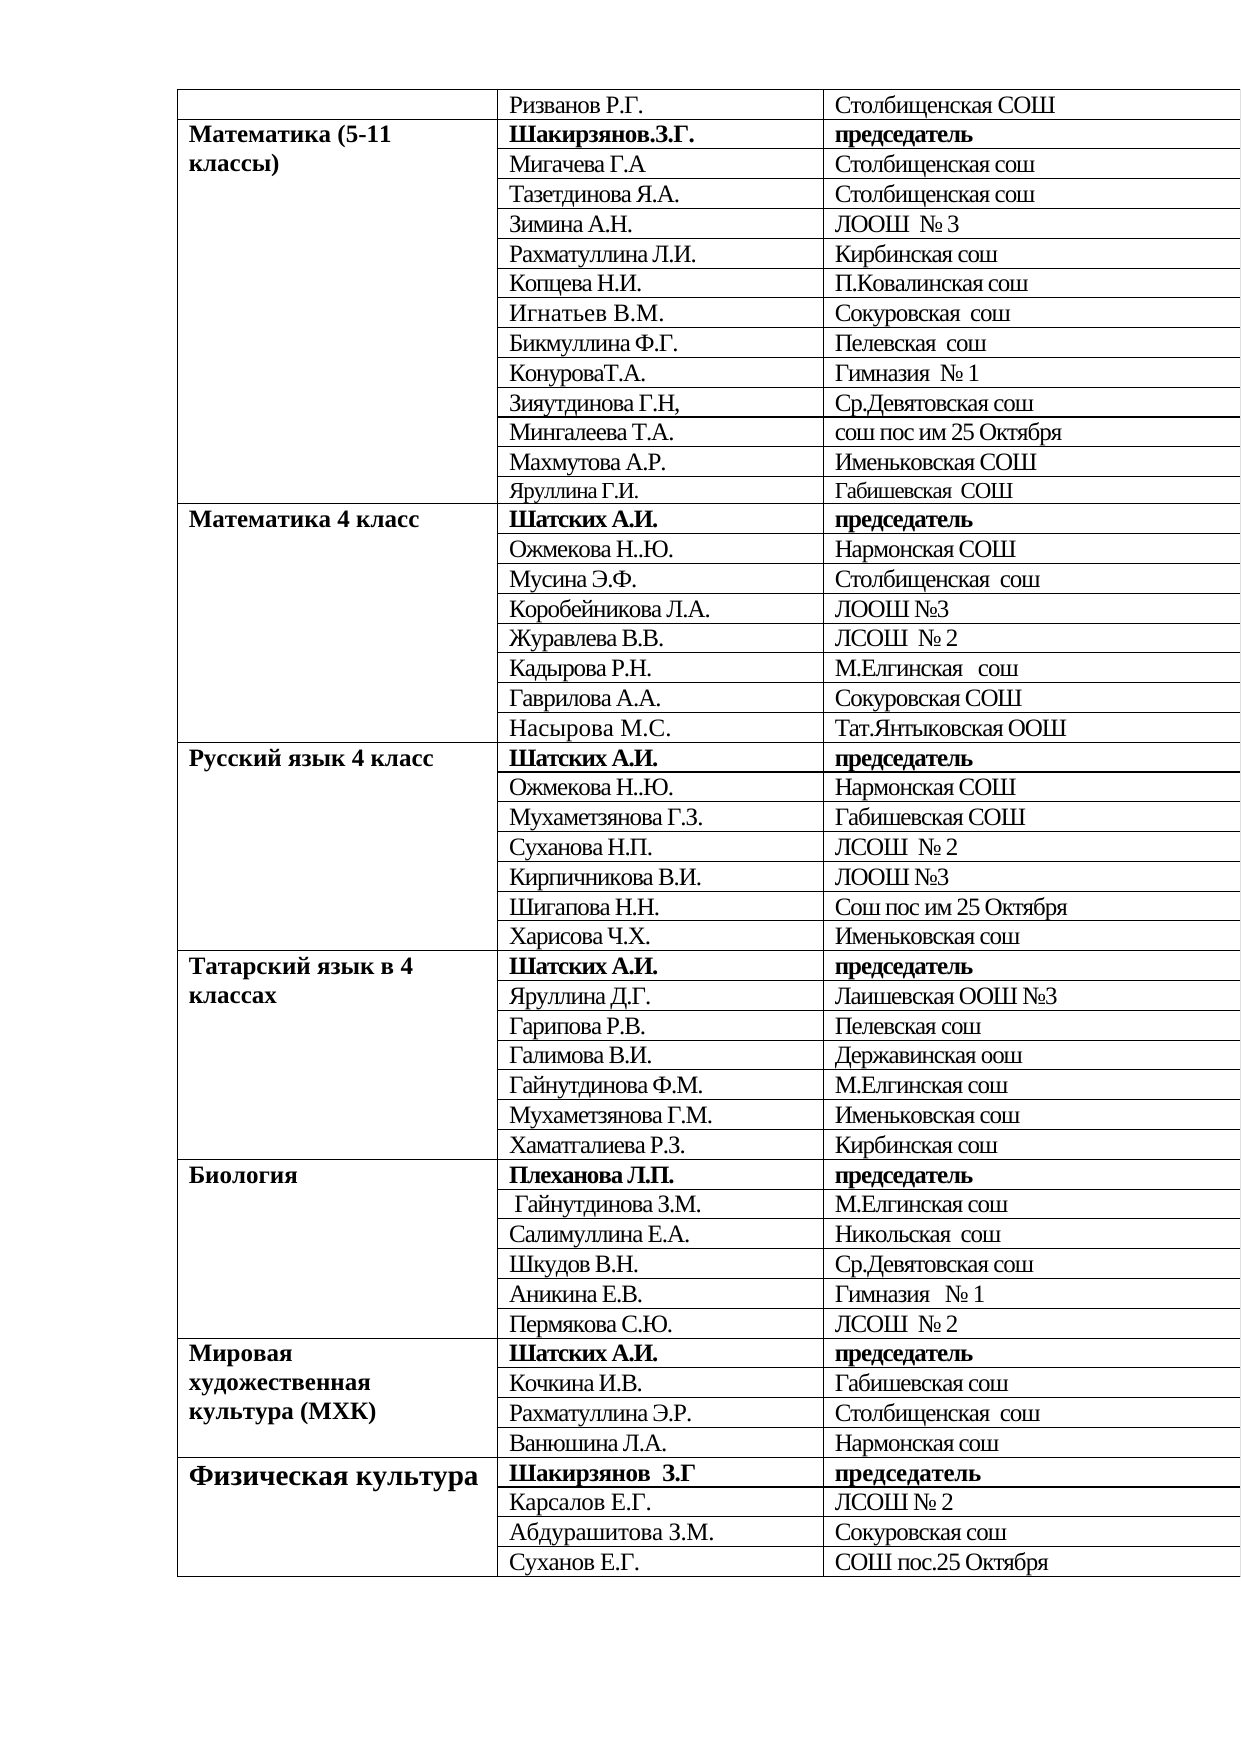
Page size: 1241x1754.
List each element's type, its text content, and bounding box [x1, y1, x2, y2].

table_cell Сокуровская сош [824, 298, 1240, 327]
table_cell Математика 4 класс [178, 504, 497, 742]
table_cell Журавлева В.В. [498, 624, 823, 652]
table_cell Хаматгалиева Р.З. [498, 1130, 823, 1159]
table_cell Игнатьев В.М. [498, 298, 823, 327]
table_cell председатель [824, 504, 1240, 533]
table_cell Насырова М.С. [498, 713, 823, 742]
table_cell Галимова В.И. [498, 1041, 823, 1069]
table_cell председатель [824, 1160, 1240, 1188]
table_cell Яруллина Д.Г. [498, 981, 823, 1010]
table_cell Ожмекова Н..Ю. [498, 534, 823, 563]
table_cell Физическая культура [178, 1458, 497, 1576]
table_cell Именьковская сош [824, 921, 1240, 950]
table_cell Кирпичникова В.И. [498, 862, 823, 891]
table_cell Русский язык 4 класс [178, 743, 497, 950]
table_cell Именьковская сош [824, 1100, 1240, 1129]
table_cell Сокуровская сош [824, 1517, 1240, 1546]
table_cell Рахматуллина Л.И. [498, 239, 823, 267]
table_cell Кирбинская сош [824, 239, 1240, 267]
table_cell Кочкина И.В. [498, 1368, 823, 1397]
table_cell Копцева Н.И. [498, 269, 823, 297]
table_cell Мусина Э.Ф. [498, 564, 823, 593]
table_cell Аникина Е.В. [498, 1279, 823, 1308]
table_cell ЛООШ № 3 [824, 209, 1240, 238]
table_cell Именьковская СОШ [824, 447, 1240, 476]
table_cell Гайнутдинова З.М. [498, 1190, 823, 1218]
table_cell Гайнутдинова Ф.М. [498, 1070, 823, 1099]
table_cell Пелевская сош [824, 328, 1240, 357]
table_cell Шатских А.И. [498, 743, 823, 771]
table_cell Шкудов В.Н. [498, 1249, 823, 1278]
table_cell Габишевская сош [824, 1368, 1240, 1397]
table_cell Габишевская СОШ [824, 802, 1240, 831]
table_cell Махмутова А.Р. [498, 447, 823, 476]
table_cell М.Елгинская сош [824, 653, 1240, 682]
table_cell Зимина А.Н. [498, 209, 823, 238]
table_cell Гарипова Р.В. [498, 1011, 823, 1039]
table_cell Плеханова Л.П. [498, 1160, 823, 1188]
table_cell Ванюшина Л.А. [498, 1428, 823, 1457]
table_cell Мингалеева Т.А. [498, 418, 823, 446]
table_cell ЛСОШ № 2 [824, 832, 1240, 861]
table_cell ЛСОШ № 2 [824, 1309, 1240, 1337]
table_cell председатель [824, 1458, 1240, 1486]
table_cell Шатских А.И. [498, 951, 823, 980]
table_cell Шакирзянов З.Г [498, 1458, 823, 1486]
table_cell Нармонская сош [824, 1428, 1240, 1457]
table_cell Ср.Девятовская сош [824, 388, 1240, 416]
table_cell председатель [824, 743, 1240, 771]
table_cell Гимназия № 1 [824, 1279, 1240, 1308]
table_cell Шакирзянов.З.Г. [498, 120, 823, 148]
table_cell председатель [824, 951, 1240, 980]
table_cell Кадырова Р.Н. [498, 653, 823, 682]
table_cell Математика (5-11 классы) [178, 120, 497, 503]
table_cell М.Елгинская сош [824, 1070, 1240, 1099]
table_cell П.Ковалинская сош [824, 269, 1240, 297]
table_cell Татарский язык в 4 классах [178, 951, 497, 1159]
table_cell председатель [824, 1339, 1240, 1367]
table_cell Гимназия № 1 [824, 358, 1240, 387]
table_cell Ризванов Р.Г. [498, 90, 823, 118]
table_cell Гаврилова А.А. [498, 683, 823, 712]
table_cell Рахматуллина Э.Р. [498, 1398, 823, 1427]
table_cell Державинская оош [824, 1041, 1240, 1069]
table_cell Абдурашитова З.М. [498, 1517, 823, 1546]
table_cell Карсалов Е.Г. [498, 1488, 823, 1516]
table_cell Мировая художественная культура (МХК) [178, 1339, 497, 1457]
table_cell Столбищенская сош [824, 179, 1240, 208]
table_cell ЛСОШ № 2 [824, 624, 1240, 652]
table_cell председатель [824, 120, 1240, 148]
table_cell Мухаметзянова Г.М. [498, 1100, 823, 1129]
table_cell Столбищенская сош [824, 149, 1240, 178]
table_cell Пермякова С.Ю. [498, 1309, 823, 1337]
table_cell ЛООШ №3 [824, 594, 1240, 622]
table_cell Ср.Девятовская сош [824, 1249, 1240, 1278]
table_cell Бикмуллина Ф.Г. [498, 328, 823, 357]
table_cell ЛСОШ № 2 [824, 1488, 1240, 1516]
table_cell Шатских А.И. [498, 1339, 823, 1367]
table_cell Сокуровская СОШ [824, 683, 1240, 712]
table_cell Лаишевская ООШ №3 [824, 981, 1240, 1010]
table_cell ЛООШ №3 [824, 862, 1240, 891]
table_cell Яруллина Г.И. [498, 477, 823, 503]
table_cell Столбищенская сош [824, 1398, 1240, 1427]
table_cell Тат.Янтыковская ООШ [824, 713, 1240, 742]
table_cell Нармонская СОШ [824, 773, 1240, 801]
table_cell Коробейникова Л.А. [498, 594, 823, 622]
table_cell Салимуллина Е.А. [498, 1219, 823, 1248]
table_cell Сош пос им 25 Октября [824, 892, 1240, 920]
table_cell Шатских А.И. [498, 504, 823, 533]
table_cell Шигапова Н.Н. [498, 892, 823, 920]
table_cell Зияутдинова Г.Н, [498, 388, 823, 416]
table_cell Пелевская сош [824, 1011, 1240, 1039]
table_cell М.Елгинская сош [824, 1190, 1240, 1218]
table_cell Кирбинская сош [824, 1130, 1240, 1159]
table_cell Биология [178, 1160, 497, 1337]
table_cell Суханова Н.П. [498, 832, 823, 861]
table_cell Габишевская СОШ [824, 477, 1240, 503]
table_cell Харисова Ч.Х. [498, 921, 823, 950]
table_cell СОШ пос.25 Октября [824, 1547, 1240, 1576]
table_cell Нармонская СОШ [824, 534, 1240, 563]
table_cell Ожмекова Н..Ю. [498, 773, 823, 801]
table_cell Тазетдинова Я.А. [498, 179, 823, 208]
table_cell Мигачева Г.А [498, 149, 823, 178]
table_cell Столбищенская сош [824, 564, 1240, 593]
table_cell Суханов Е.Г. [498, 1547, 823, 1576]
table_cell КонуроваТ.А. [498, 358, 823, 387]
table_cell Столбищенская СОШ [824, 90, 1240, 118]
table_cell сош пос им 25 Октября [824, 418, 1240, 446]
table_cell Никольская сош [824, 1219, 1240, 1248]
table_cell Мухаметзянова Г.З. [498, 802, 823, 831]
